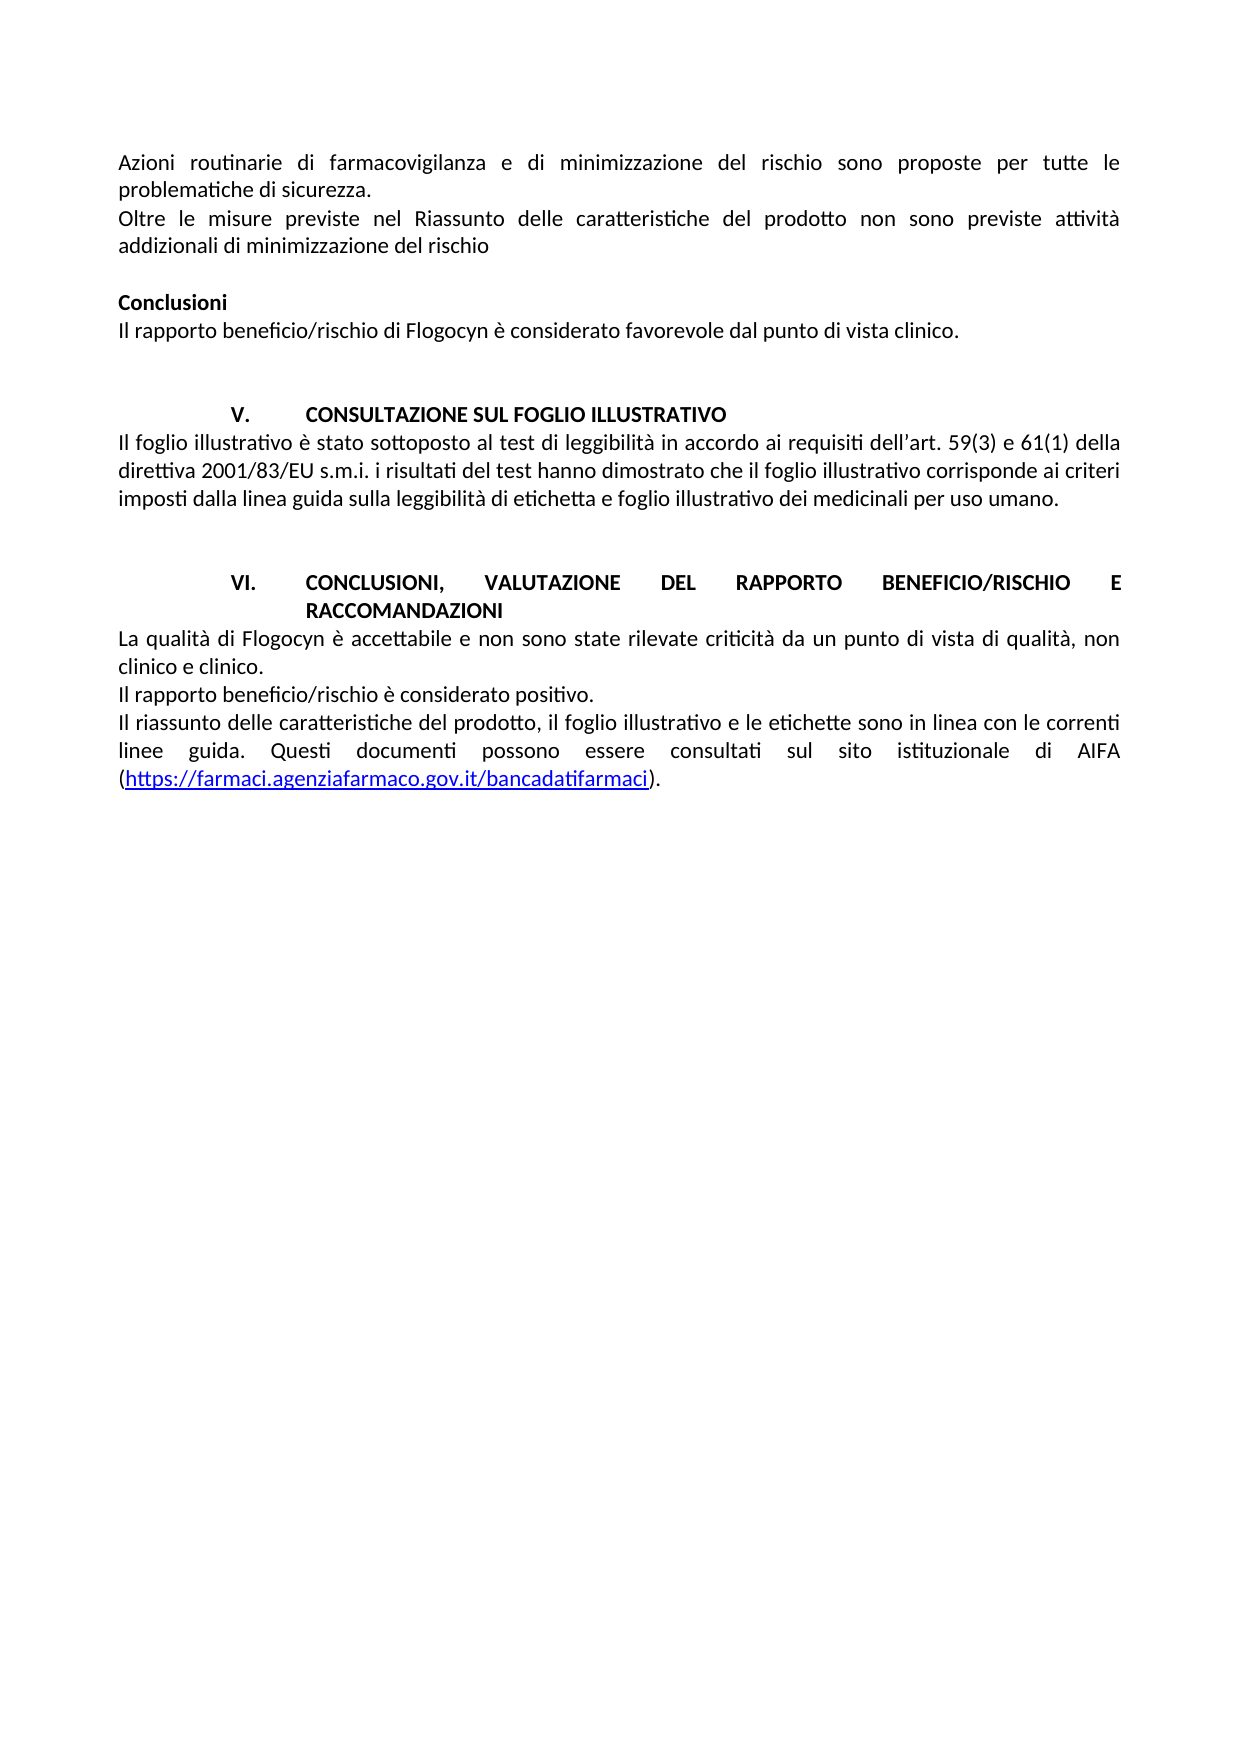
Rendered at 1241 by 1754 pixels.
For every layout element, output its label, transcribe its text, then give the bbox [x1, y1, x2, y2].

text La qualità di Flogocyn è accettabile e non sono state rilevate criticità da un punto di vista di qualità, non clinico e clinico. [118, 624, 1122, 680]
text Il rapporto beneficio/rischio è considerato positivo. [118, 680, 1122, 708]
list Il rapporto beneficio/rischio di Flogocyn è considerato favorevole dal punto di vista clinico. [118, 316, 1122, 344]
text Il foglio illustrativo è stato sottoposto al test di leggibilità in accordo ai requisiti dell’art. 59(3) e 61(1) della direttiva 2001/83/EU s.m.i. i risultati del test hanno dimostrato che il foglio illustrativo corrisponde ai criteri imposti dalla linea guida sulla leggibilità di etichetta e foglio illustrativo dei medicinali per uso umano. [118, 428, 1122, 512]
list Oltre le misure previste nel Riassunto delle caratteristiche del prodotto non sono previste attività addizionali di minimizzazione del rischio [118, 204, 1122, 260]
list CONCLUSIONI, VALUTAZIONE DEL RAPPORTO BENEFICIO/RISCHIO E RACCOMANDAZIONI [231, 568, 1122, 624]
list Azioni routinarie di farmacovigilanza e di minimizzazione del rischio sono proposte per tutte le problematiche di sicurezza. [118, 148, 1122, 204]
list CONSULTAZIONE SUL FOGLIO ILLUSTRATIVO [231, 400, 1122, 428]
text Il riassunto delle caratteristiche del prodotto, il foglio illustrativo e le etichette sono in linea con le correnti linee guida. Questi documenti possono essere consultati sul sito istituzionale di AIFA (https://farmaci.agenziafarmaco.gov.it/bancadatifarmaci). [118, 708, 1122, 792]
list Conclusioni [118, 288, 1122, 316]
